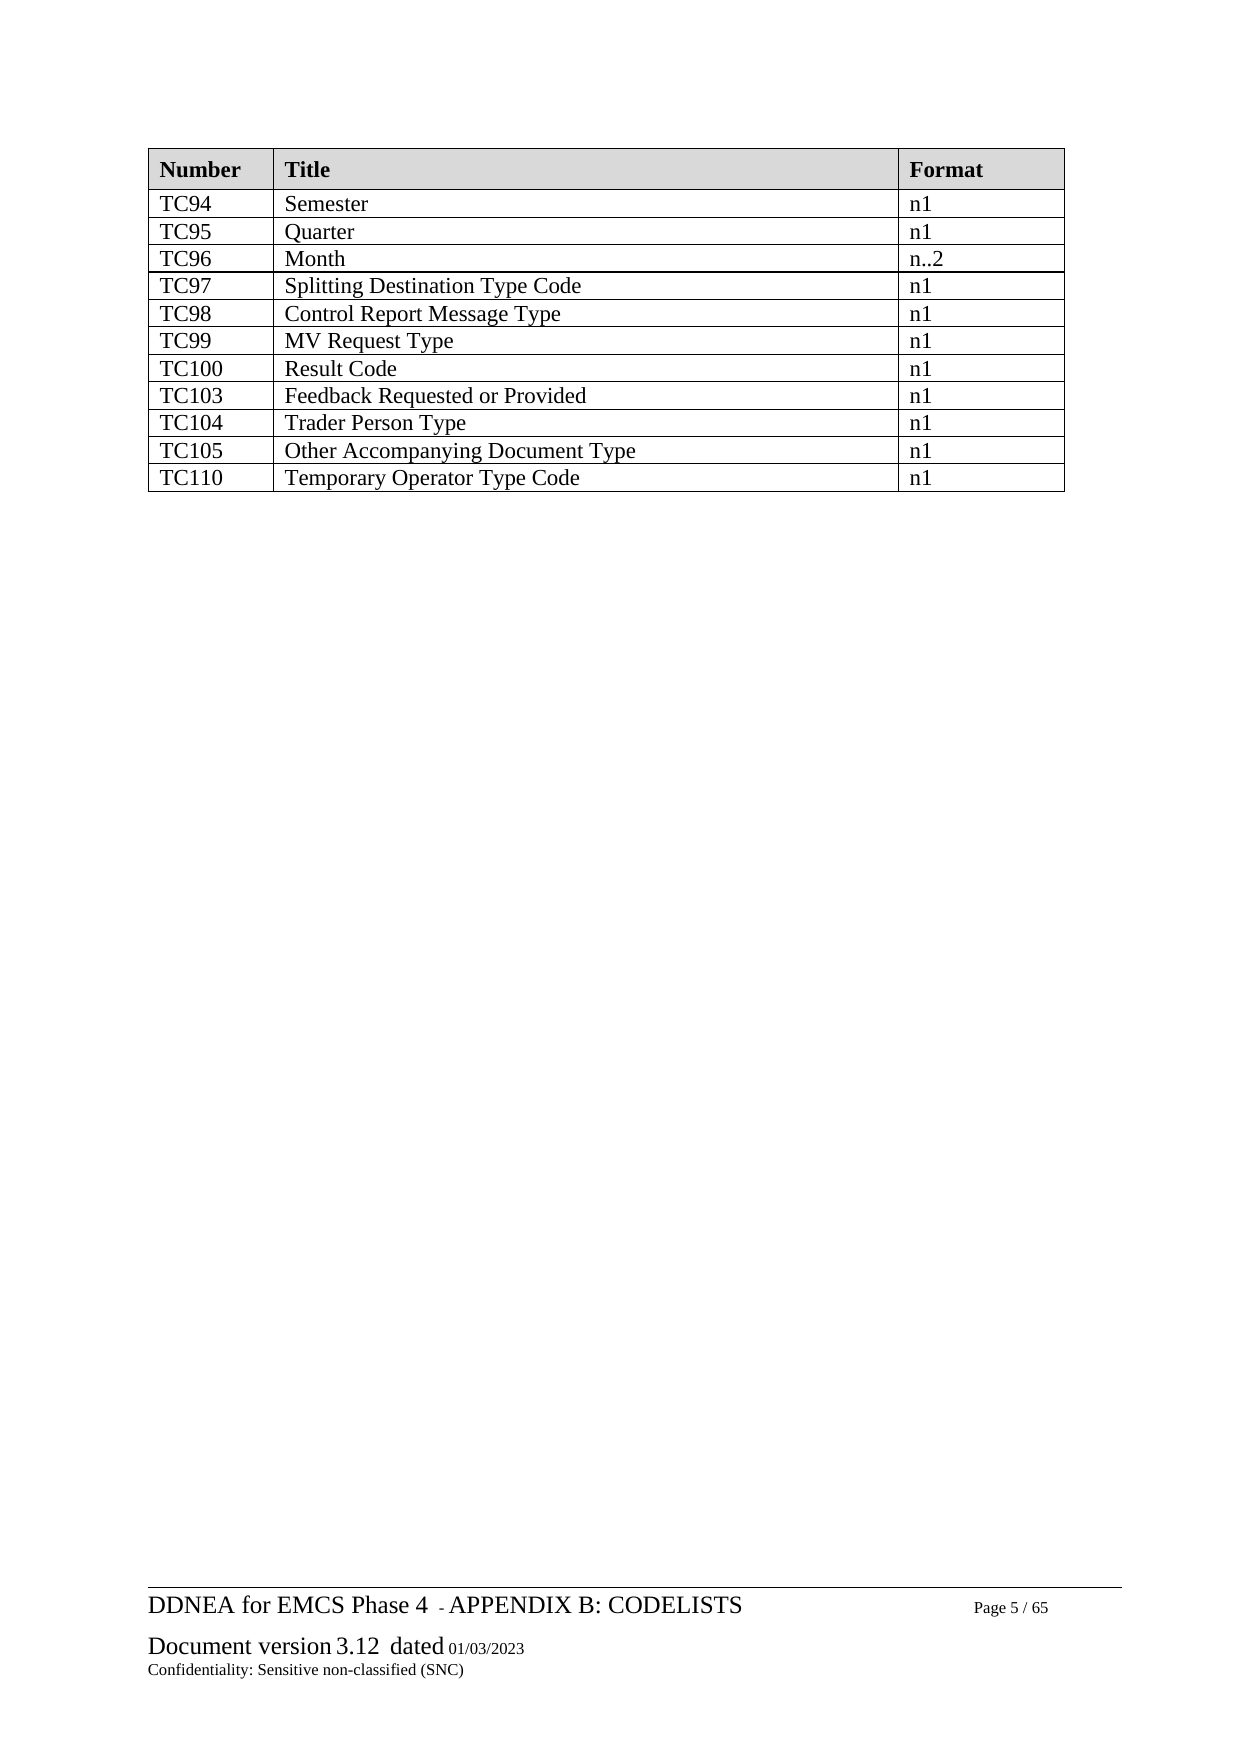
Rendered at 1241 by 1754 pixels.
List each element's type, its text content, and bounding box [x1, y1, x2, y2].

table_header Title [274, 149, 898, 189]
table_cell Splitting Destination Type Code [274, 273, 898, 299]
table_cell Trader Person Type [274, 410, 898, 436]
table_header Format [899, 149, 1064, 189]
table_cell TC104 [149, 410, 273, 436]
table_cell n1 [899, 410, 1064, 436]
table_cell TC99 [149, 327, 273, 354]
table_cell Control Report Message Type [274, 300, 898, 326]
table_cell TC105 [149, 437, 273, 463]
table_cell n1 [899, 355, 1064, 381]
table_cell Other Accompanying Document Type [274, 437, 898, 463]
table_cell TC103 [149, 382, 273, 408]
table_cell n1 [899, 190, 1064, 217]
table_cell TC97 [149, 273, 273, 299]
table_cell Semester [274, 190, 898, 217]
table_cell Quarter [274, 218, 898, 244]
table_cell TC100 [149, 355, 273, 381]
table_cell Temporary Operator Type Code [274, 464, 898, 491]
table_cell TC96 [149, 245, 273, 271]
table_cell n1 [899, 218, 1064, 244]
table_cell n1 [899, 273, 1064, 299]
table_cell n1 [899, 464, 1064, 491]
table_cell n1 [899, 327, 1064, 354]
table_cell TC110 [149, 464, 273, 491]
table_cell TC94 [149, 190, 273, 217]
table_header Number [149, 149, 273, 189]
table_cell Result Code [274, 355, 898, 381]
table_cell Feedback Requested or Provided [274, 382, 898, 408]
table_cell TC98 [149, 300, 273, 326]
table_cell Month [274, 245, 898, 271]
table_cell n1 [899, 382, 1064, 408]
table_cell n1 [899, 300, 1064, 326]
table_cell n..2 [899, 245, 1064, 271]
table_cell MV Request Type [274, 327, 898, 354]
table_cell n1 [899, 437, 1064, 463]
table_cell TC95 [149, 218, 273, 244]
